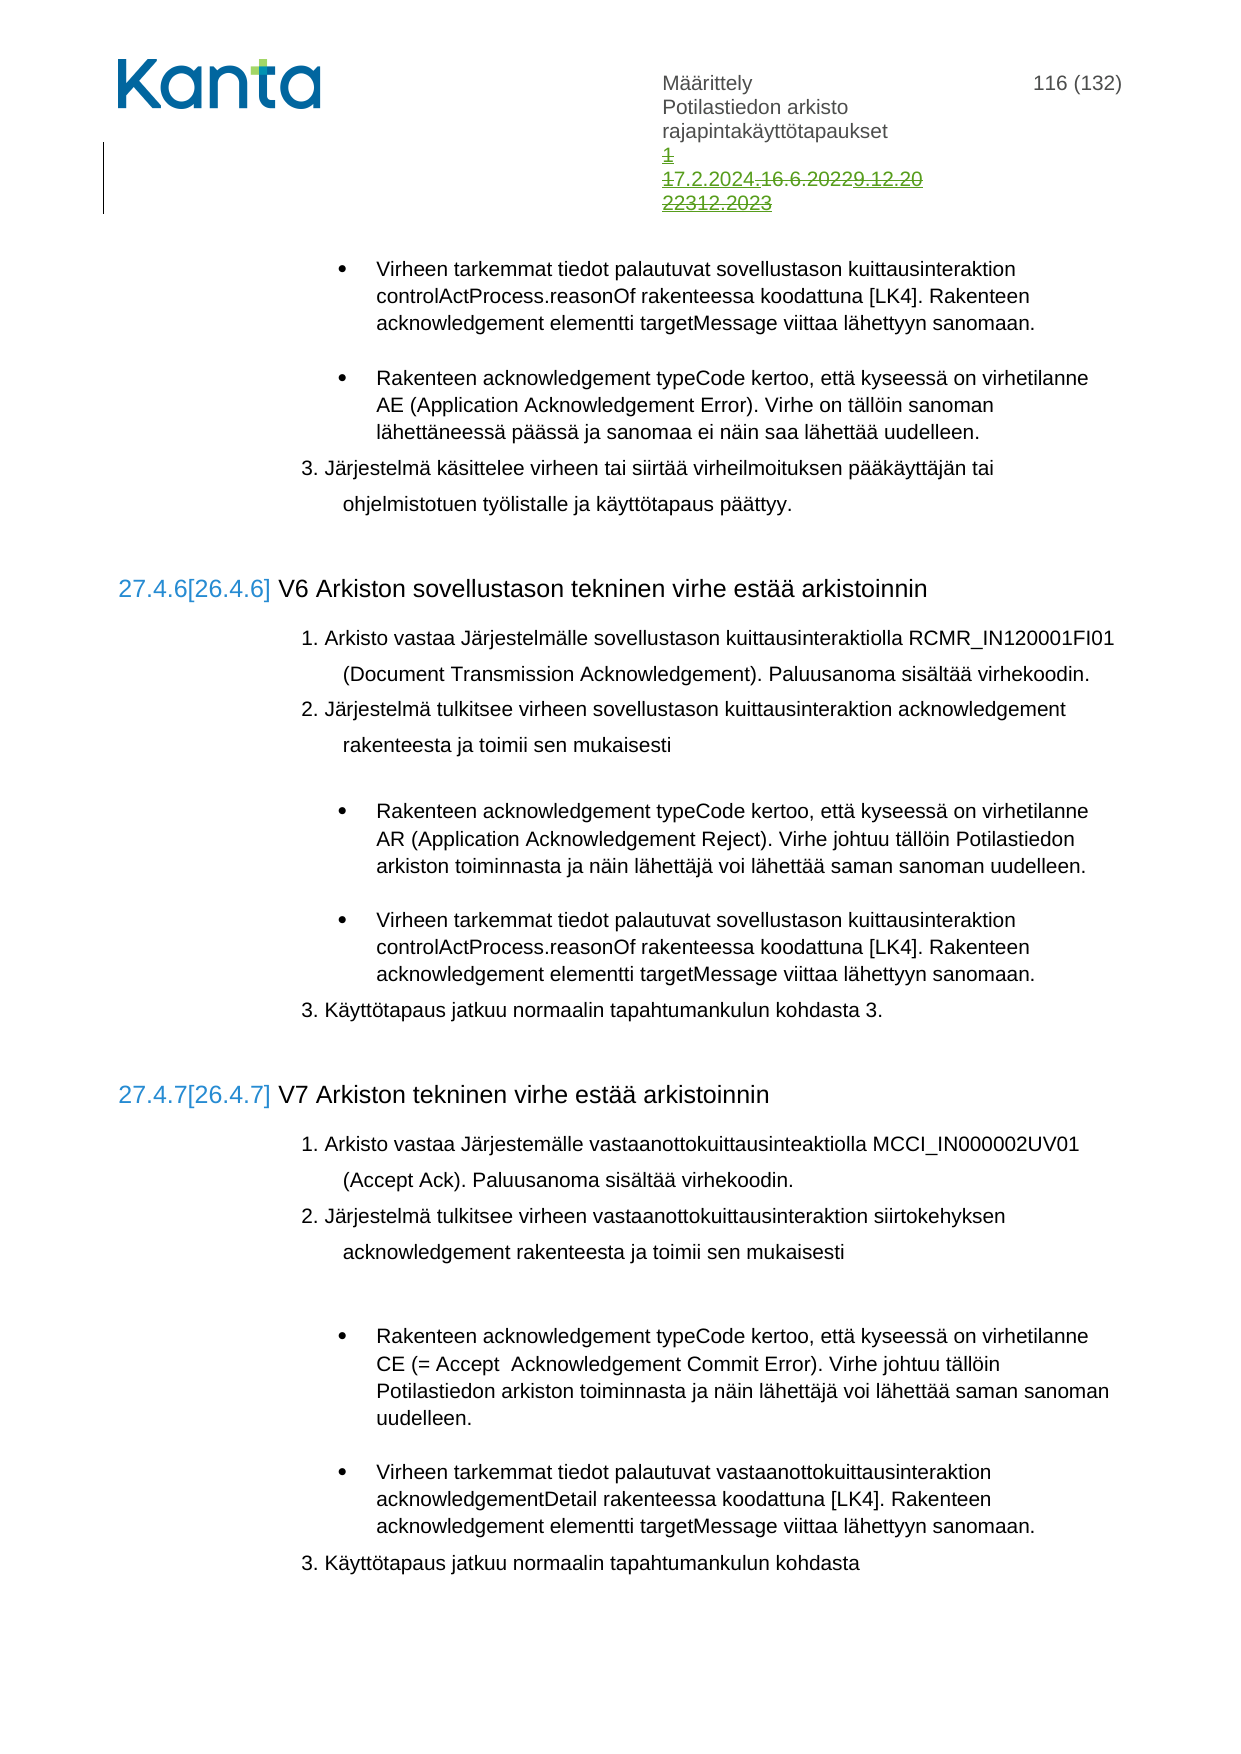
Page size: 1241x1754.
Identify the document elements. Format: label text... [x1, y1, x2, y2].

picture [118, 59, 321, 109]
list Virheen tarkemmat tiedot palautuvat vastaanottokuittausinteraktion acknowledgementDetail rakenteessa koodattuna [LK4]. Rakenteen acknowledgement elementti targetMessage viittaa lähettyyn sanomaan. [339, 1457, 1122, 1538]
list Järjestelmä tulkitsee virheen sovellustason kuittausinteraktion acknowledgement rakenteesta ja toimii sen mukaisesti [301, 697, 1122, 757]
list Rakenteen acknowledgement typeCode kertoo, että kyseessä on virhetilanne CE (= Accept Acknowledgement Commit Error). Virhe johtuu tällöin Potilastiedon arkiston toiminnasta ja näin lähettäjä voi lähettää saman sanoman uudelleen. [339, 1321, 1122, 1430]
subtitle V6 Arkiston sovellustason tekninen virhe estää arkistoinnin [118, 574, 1122, 602]
subtitle V7 Arkiston tekninen virhe estää arkistoinnin [118, 1080, 1122, 1109]
list Järjestelmä tulkitsee virheen vastaanottokuittausinteraktion siirtokehyksen acknowledgement rakenteesta ja toimii sen mukaisesti [301, 1204, 1122, 1263]
list Rakenteen acknowledgement typeCode kertoo, että kyseessä on virhetilanne AE (Application Acknowledgement Error). Virhe on tällöin sanoman lähettäneessä päässä ja sanomaa ei näin saa lähettää uudelleen. [339, 362, 1122, 443]
list Käyttötapaus jatkuu normaalin tapahtumankulun kohdasta [301, 1551, 1122, 1574]
list Virheen tarkemmat tiedot palautuvat sovellustason kuittausinteraktion controlActProcess.reasonOf rakenteessa koodattuna [LK4]. Rakenteen acknowledgement elementti targetMessage viittaa lähettyyn sanomaan. [339, 904, 1122, 986]
list Käyttötapaus jatkuu normaalin tapahtumankulun kohdasta 3. [301, 998, 1122, 1022]
list Virheen tarkemmat tiedot palautuvat sovellustason kuittausinteraktion controlActProcess.reasonOf rakenteessa koodattuna [LK4]. Rakenteen acknowledgement elementti targetMessage viittaa lähettyyn sanomaan. [339, 254, 1122, 335]
list Arkisto vastaa Järjestemälle vastaanottokuittausinteaktiolla MCCI_IN000002UV01 (Accept Ack). Paluusanoma sisältää virhekoodin. [301, 1132, 1122, 1192]
list Järjestelmä käsittelee virheen tai siirtää virheilmoituksen pääkäyttäjän tai ohjelmistotuen työlistalle ja käyttötapaus päättyy. [301, 456, 1122, 516]
list Arkisto vastaa Järjestelmälle sovellustason kuittausinteraktiolla RCMR_IN120001FI01 (Document Transmission Acknowledgement). Paluusanoma sisältää virhekoodin. [301, 625, 1122, 685]
list Rakenteen acknowledgement typeCode kertoo, että kyseessä on virhetilanne AR (Application Acknowledgement Reject). Virhe johtuu tällöin Potilastiedon arkiston toiminnasta ja näin lähettäjä voi lähettää saman sanoman uudelleen. [339, 796, 1122, 877]
